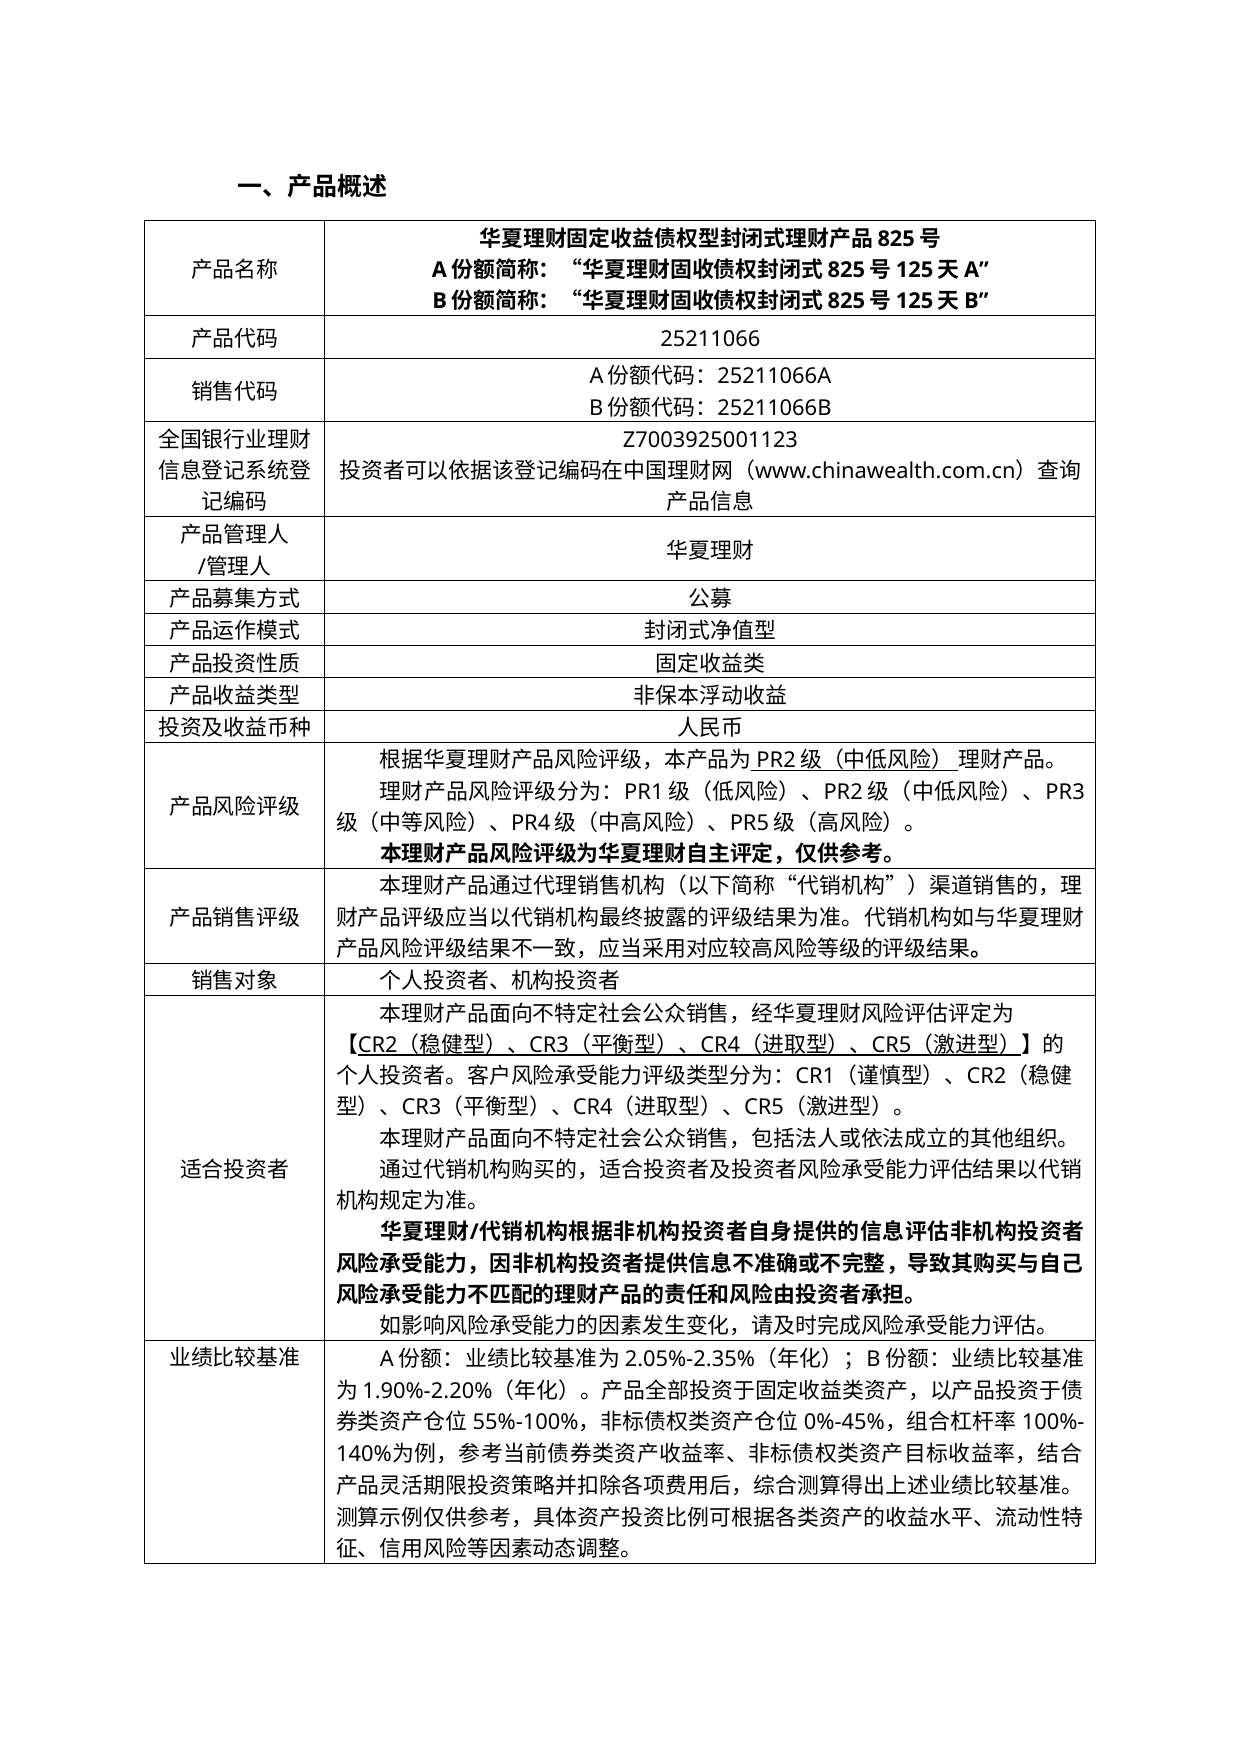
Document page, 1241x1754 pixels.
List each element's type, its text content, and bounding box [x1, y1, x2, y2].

table_cell 封闭式净值型 [325, 614, 1095, 645]
table_cell 个人投资者、机构投资者 [325, 964, 1095, 995]
table_cell 人民币 [325, 711, 1095, 742]
table_cell 投资及收益币种 [145, 711, 324, 742]
table_cell 业绩比较基准 [145, 1341, 324, 1563]
table_cell 全国银行业理财信息登记系统登记编码 [145, 422, 324, 516]
table_cell 25211066 [325, 316, 1095, 358]
table_cell 本理财产品通过代理销售机构（以下简称“代销机构”）渠道销售的，理财产品评级应当以代销机构最终披露的评级结果为准。代销机构如与华夏理财产品风险评级结果不一致，应当采用对应较高风险等级的评级结果。 [325, 869, 1095, 963]
table_cell 产品募集方式 [145, 581, 324, 613]
table_cell 根据华夏理财产品风险评级，本产品为 PR2级（中低风险） 理财产品。 理财产品风险评级分为：PR1级（低风险）、PR2级（中低风险）、PR3级（中等风险）、PR4级（中高风险）、PR5级（高风险）。 本理财产品风险评级为华夏理财自主评定，仅供参考。 [325, 743, 1095, 868]
table_cell 产品运作模式 [145, 614, 324, 645]
table_cell 产品销售评级 [145, 869, 324, 963]
table_header 产品名称 [145, 221, 324, 315]
table_cell 产品管理人 /管理人 [145, 517, 324, 580]
table_cell 产品风险评级 [145, 743, 324, 868]
table_cell 产品投资性质 [145, 646, 324, 677]
table_cell 本理财产品面向不特定社会公众销售，经华夏理财风险评估评定为【CR2（稳健型）、CR3（平衡型）、CR4（进取型）、CR5（激进型）】的个人投资者。客户风险承受能力评级类型分为：CR1（谨慎型）、CR2（稳健型）、CR3（平衡型）、CR4（进取型）、CR5（激进型）。 本理财产品面向不特定社会公众销售，包括法人或依法成立的其他组织。 通过代销机构购买的，适合投资者及投资者风险承受能力评估结果以代销机构规定为准。 华夏理财/代销机构根据非机构投资者自身提供的信息评估非机构投资者风险承受能力，因非机构投资者提供信息不准确或不完整，导致其购买与自己风险承受能力不匹配的理财产品的责任和风险由投资者承担。 如影响风险承受能力的因素发生变化，请及时完成风险承受能力评估。 [325, 996, 1095, 1340]
table_cell Z7003925001123 投资者可以依据该登记编码在中国理财网（www.chinawealth.com.cn）查询产品信息 [325, 422, 1095, 516]
table_cell 华夏理财 [325, 517, 1095, 580]
table_cell 销售对象 [145, 964, 324, 995]
table_cell 固定收益类 [325, 646, 1095, 677]
table_cell 产品收益类型 [145, 678, 324, 709]
table_header 华夏理财固定收益债权型封闭式理财产品825号 A份额简称：“华夏理财固收债权封闭式825号125天A” B份额简称：“华夏理财固收债权封闭式825号125天B” [325, 221, 1095, 315]
table_cell 适合投资者 [145, 996, 324, 1340]
text 一、产品概述 [187, 162, 1053, 204]
table_cell A份额代码：25211066A B份额代码：25211066B [325, 359, 1095, 421]
table_cell 产品代码 [145, 316, 324, 358]
table_cell 销售代码 [145, 359, 324, 421]
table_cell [325, 1341, 1095, 1563]
table_cell 非保本浮动收益 [325, 678, 1095, 709]
table_cell 公募 [325, 581, 1095, 613]
